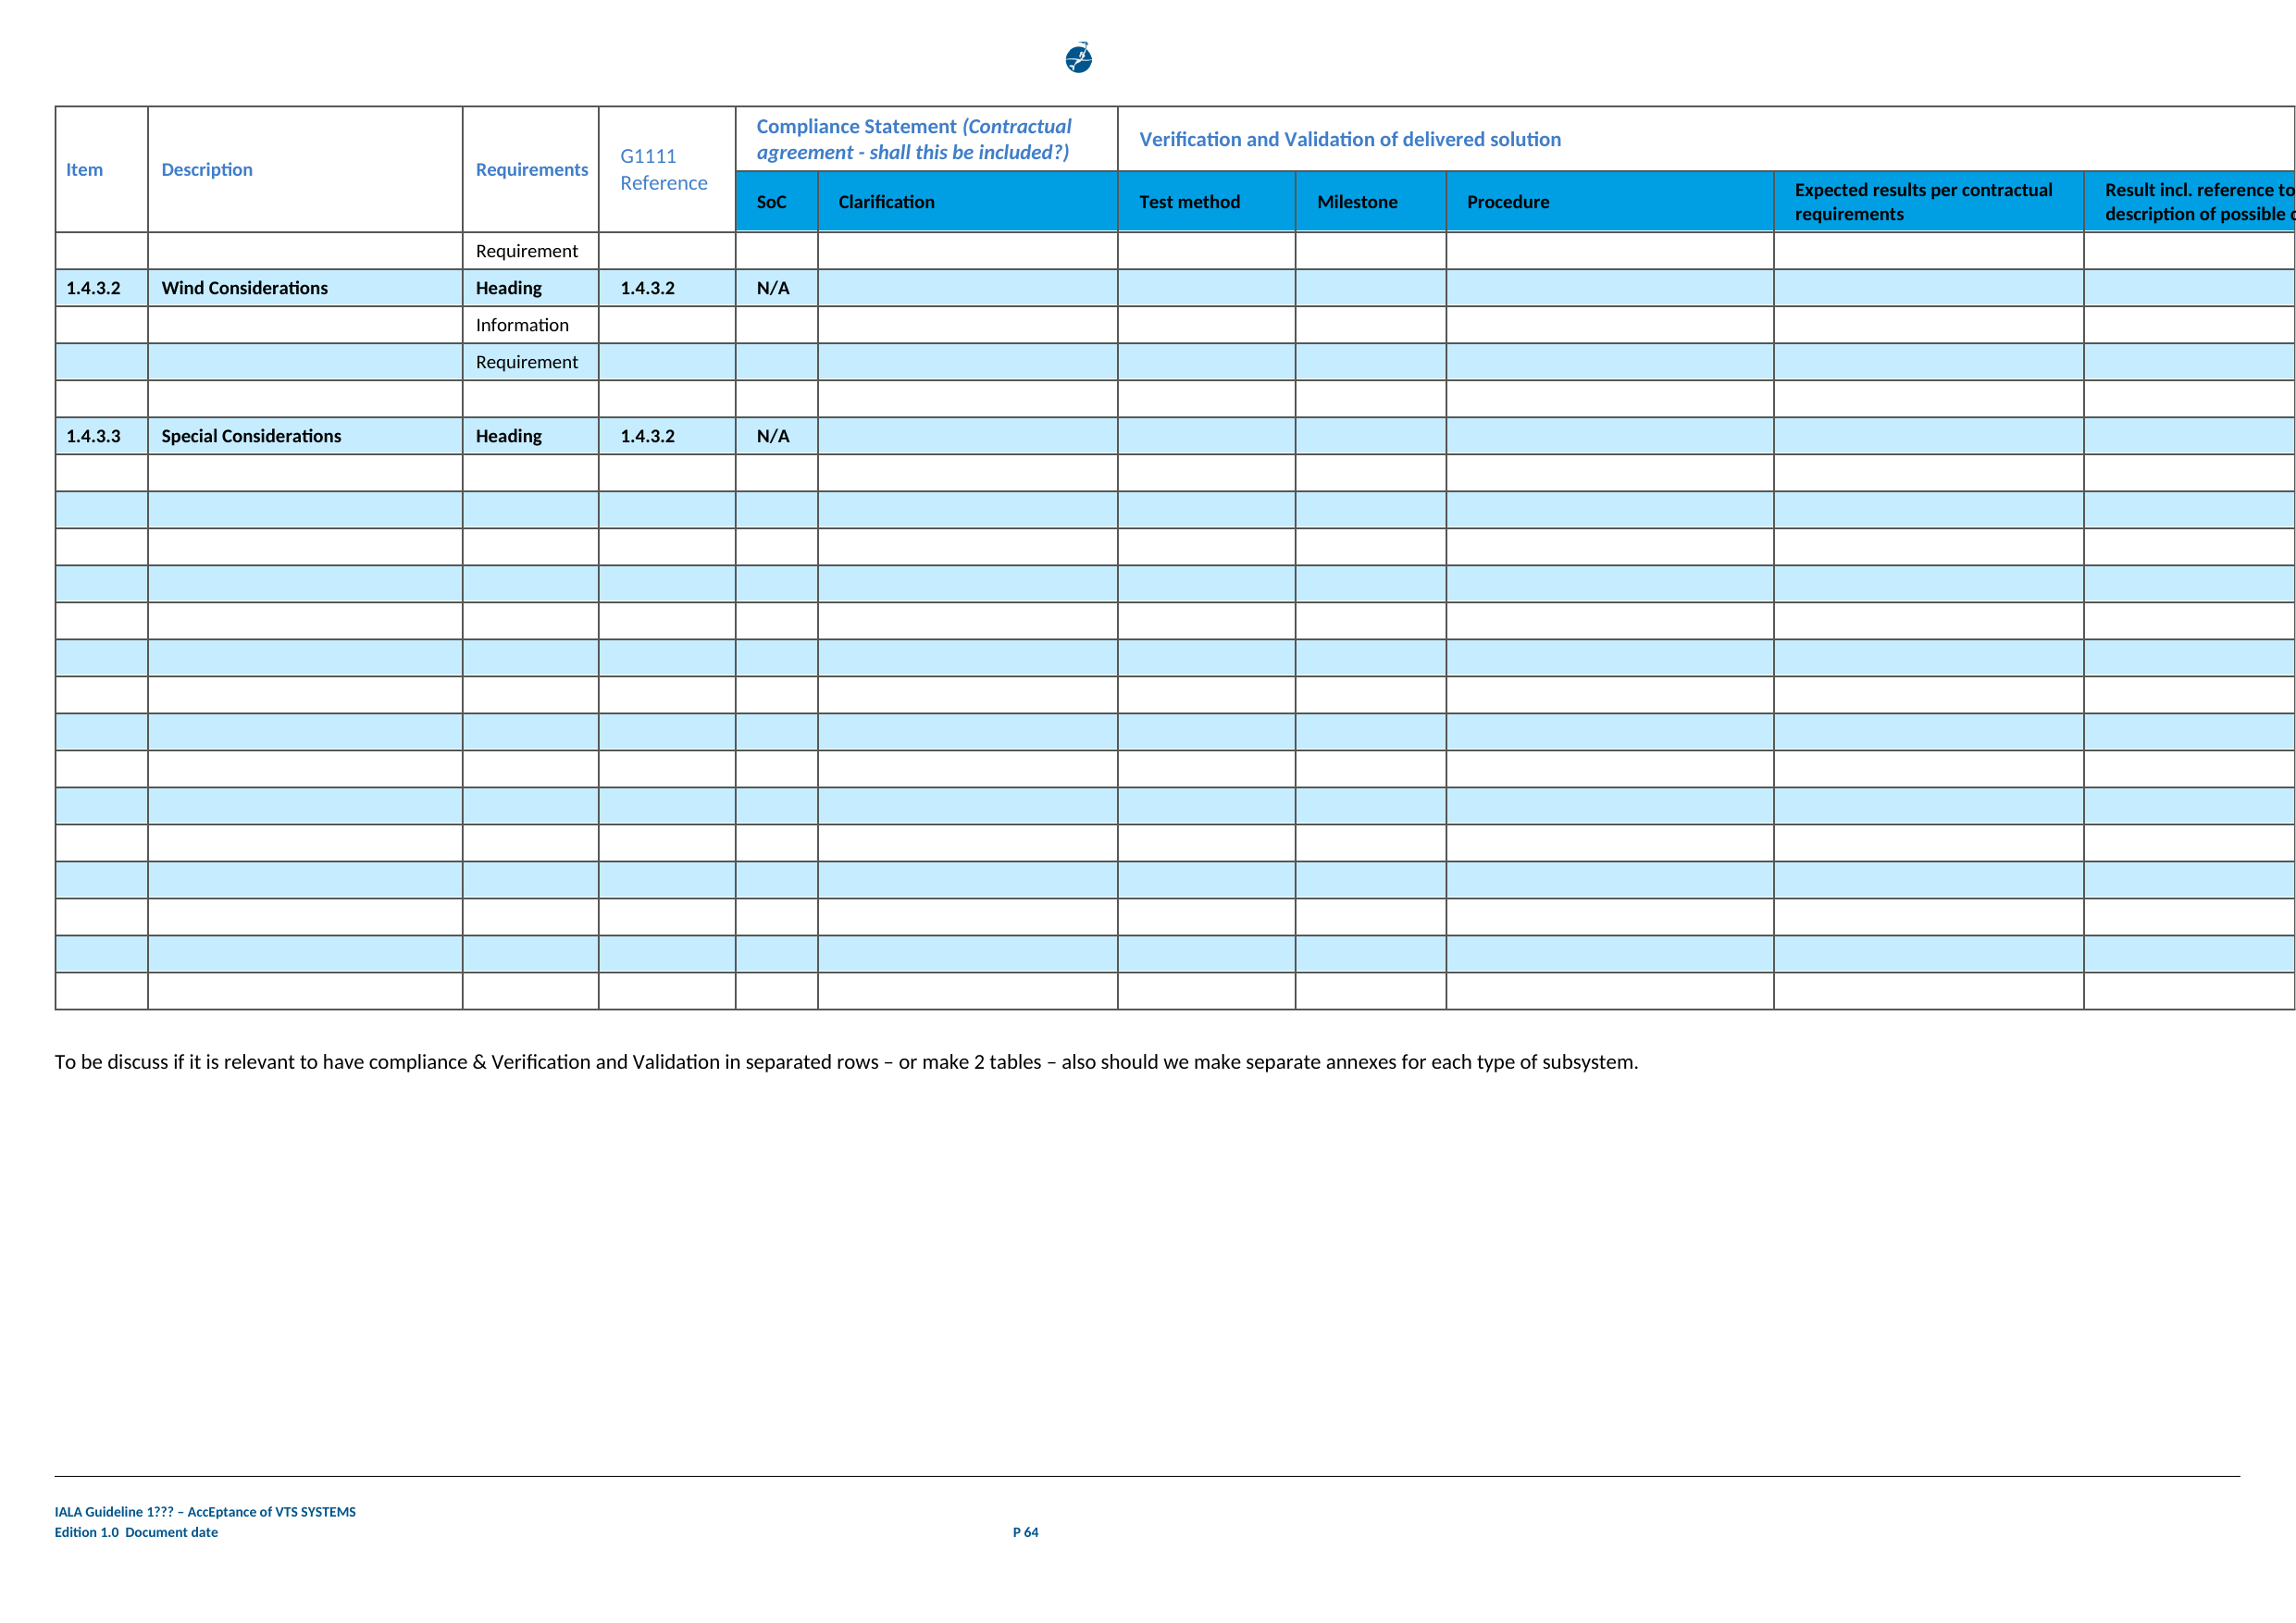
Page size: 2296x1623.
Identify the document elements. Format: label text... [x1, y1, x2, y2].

table_cell [600, 677, 735, 712]
table_cell [149, 899, 462, 934]
table_cell [819, 233, 1117, 267]
table_cell [1447, 418, 1773, 452]
table_cell [600, 751, 735, 786]
table_cell N/A [737, 270, 817, 304]
table_cell [600, 936, 735, 971]
table_cell [56, 381, 147, 415]
table_cell [149, 973, 462, 1008]
table_header Compliance Statement (Contractual agreement - shall this be included?) [737, 107, 1117, 170]
table_cell [56, 640, 147, 675]
table_cell [737, 788, 817, 823]
table_cell [149, 566, 462, 601]
table_cell [2085, 529, 2294, 564]
text To be discuss if it is relevant to have compliance & Verification and Validation in separated rows – or make 2 tables – also should we make separate annexes for each type of subsystem. [55, 1048, 2240, 1074]
table_cell [1775, 714, 2083, 749]
table_cell [600, 899, 735, 934]
table_cell [2085, 455, 2294, 489]
table_cell [737, 603, 817, 638]
table_cell [56, 344, 147, 378]
table_cell [1447, 455, 1773, 489]
table_cell [737, 566, 817, 601]
table_cell [464, 455, 598, 489]
table_cell [600, 492, 735, 527]
table_cell [1297, 936, 1446, 971]
table_cell [2085, 344, 2294, 378]
table_cell [737, 492, 817, 527]
table_cell [1447, 270, 1773, 304]
table_cell [1775, 455, 2083, 489]
table_cell [1119, 418, 1295, 452]
table_cell [149, 455, 462, 489]
table_cell [1119, 973, 1295, 1008]
table_cell [1775, 862, 2083, 897]
table_cell [149, 788, 462, 823]
table_cell [1775, 529, 2083, 564]
table_cell [1119, 788, 1295, 823]
table_cell Heading [464, 418, 598, 452]
table_cell Requirement [464, 344, 598, 378]
table_cell [56, 529, 147, 564]
table_cell [737, 936, 817, 971]
table_cell [2085, 566, 2294, 601]
table_cell [600, 862, 735, 897]
table_cell [1297, 344, 1446, 378]
table_cell [1775, 751, 2083, 786]
table_header Requirements [464, 107, 598, 230]
table_cell [149, 233, 462, 267]
table_cell Special Considerations [149, 418, 462, 452]
table_cell [2085, 973, 2294, 1008]
table_cell [149, 492, 462, 527]
table_cell Requirement [464, 233, 598, 267]
table_cell [464, 936, 598, 971]
table_cell [819, 418, 1117, 452]
table_cell Procedure [1447, 172, 1773, 230]
table_cell [56, 566, 147, 601]
table_cell [819, 529, 1117, 564]
table_cell 1.4.3.2 [600, 418, 735, 452]
table_cell [1447, 714, 1773, 749]
table_cell [737, 973, 817, 1008]
table_cell [1297, 825, 1446, 860]
table_cell Wind Considerations [149, 270, 462, 304]
table_cell [464, 677, 598, 712]
table_cell [1775, 973, 2083, 1008]
table_cell [1297, 788, 1446, 823]
table_cell [819, 862, 1117, 897]
picture [1036, 0, 1147, 105]
table_cell [1775, 307, 2083, 341]
table_cell [464, 492, 598, 527]
table_cell [56, 751, 147, 786]
table_cell [737, 233, 817, 267]
table_cell Information [464, 307, 598, 341]
table_cell [1447, 566, 1773, 601]
table_cell [737, 381, 817, 415]
table_cell [149, 751, 462, 786]
table_cell [1775, 270, 2083, 304]
table_cell N/A [737, 418, 817, 452]
table_cell [1775, 344, 2083, 378]
table_cell [1297, 233, 1446, 267]
table_cell [1775, 640, 2083, 675]
table_cell [600, 344, 735, 378]
table_header Item [56, 107, 147, 230]
table_cell [1119, 677, 1295, 712]
table_cell [2085, 307, 2294, 341]
table_cell [737, 529, 817, 564]
table_cell [56, 307, 147, 341]
table_cell 1.4.3.2 [600, 270, 735, 304]
table_cell [1775, 418, 2083, 452]
table_cell [1297, 677, 1446, 712]
table_cell [2085, 418, 2294, 452]
table_cell [1119, 862, 1295, 897]
table_header G1111 Reference [600, 107, 735, 230]
table_cell [149, 936, 462, 971]
table_cell [1447, 862, 1773, 897]
table_cell [819, 381, 1117, 415]
table_cell [149, 307, 462, 341]
table_cell [2085, 603, 2294, 638]
table_cell [600, 566, 735, 601]
table_cell [1447, 307, 1773, 341]
table_cell [1119, 936, 1295, 971]
table_cell [464, 529, 598, 564]
table_cell [1447, 825, 1773, 860]
table_cell [149, 677, 462, 712]
table_cell [1297, 492, 1446, 527]
table_cell [819, 825, 1117, 860]
table_cell [56, 603, 147, 638]
table_cell [819, 714, 1117, 749]
table_cell [1447, 640, 1773, 675]
table_cell [819, 492, 1117, 527]
table_cell [149, 862, 462, 897]
table_cell [819, 344, 1117, 378]
table_cell [819, 307, 1117, 341]
table_cell [56, 677, 147, 712]
table_cell [149, 825, 462, 860]
table_cell [1297, 640, 1446, 675]
table_cell [464, 714, 598, 749]
table_cell [1297, 270, 1446, 304]
table_cell [56, 788, 147, 823]
table_cell 1.4.3.2 [56, 270, 147, 304]
table_cell [1447, 233, 1773, 267]
table_cell [1119, 751, 1295, 786]
table_cell [600, 233, 735, 267]
table_cell [1119, 344, 1295, 378]
table_cell [464, 825, 598, 860]
table_cell [819, 751, 1117, 786]
table_cell [1297, 751, 1446, 786]
table_cell [464, 751, 598, 786]
table_cell [1447, 973, 1773, 1008]
table_cell [1119, 307, 1295, 341]
table_cell [1297, 862, 1446, 897]
table_cell [56, 862, 147, 897]
table_cell [600, 455, 735, 489]
table_cell [819, 270, 1117, 304]
table_cell [600, 714, 735, 749]
table_cell [737, 862, 817, 897]
table_cell [819, 455, 1117, 489]
table_cell [56, 936, 147, 971]
table_cell [1775, 825, 2083, 860]
table_cell [464, 640, 598, 675]
table_cell [1119, 603, 1295, 638]
table_cell 1.4.3.3 [56, 418, 147, 452]
table_cell Result incl. reference to reporting & description of possible corrective actions [2085, 172, 2294, 230]
table_cell [819, 899, 1117, 934]
table_cell [1297, 973, 1446, 1008]
table_cell [1775, 788, 2083, 823]
table_cell [737, 455, 817, 489]
table_cell [1119, 566, 1295, 601]
table_cell [464, 973, 598, 1008]
table_cell [1119, 455, 1295, 489]
table_cell [819, 973, 1117, 1008]
table_header Description [149, 107, 462, 230]
table_cell [1297, 603, 1446, 638]
table_cell [1447, 751, 1773, 786]
table_cell [1447, 899, 1773, 934]
table_cell [56, 714, 147, 749]
table_cell [464, 566, 598, 601]
table_cell [819, 640, 1117, 675]
table_cell [149, 640, 462, 675]
table_cell [2085, 492, 2294, 527]
table_cell [464, 862, 598, 897]
table_cell [2085, 788, 2294, 823]
table_cell [1775, 677, 2083, 712]
table_cell [56, 973, 147, 1008]
table_cell [1447, 381, 1773, 415]
table_cell [149, 381, 462, 415]
table_cell [1775, 492, 2083, 527]
table_cell [1775, 233, 2083, 267]
table_cell [600, 973, 735, 1008]
table_cell [819, 566, 1117, 601]
table_cell [2085, 751, 2294, 786]
table_cell [56, 233, 147, 267]
table_cell [737, 899, 817, 934]
table_cell Expected results per contractual requirements [1775, 172, 2083, 230]
table_cell [737, 344, 817, 378]
table_cell [1297, 566, 1446, 601]
table_cell [1297, 899, 1446, 934]
table_cell [1119, 492, 1295, 527]
table_cell [1297, 455, 1446, 489]
table_cell [2085, 825, 2294, 860]
table_cell [600, 381, 735, 415]
table_cell [1297, 714, 1446, 749]
table_cell [1447, 344, 1773, 378]
table_cell [2085, 677, 2294, 712]
table_cell [56, 825, 147, 860]
table_cell [1447, 529, 1773, 564]
table_cell [464, 788, 598, 823]
table_cell [1119, 640, 1295, 675]
table_cell [737, 751, 817, 786]
table_cell [600, 825, 735, 860]
table_cell [464, 381, 598, 415]
table_cell [1297, 381, 1446, 415]
table_cell [2085, 862, 2294, 897]
table_cell [464, 899, 598, 934]
table_cell [737, 640, 817, 675]
table_cell [1119, 899, 1295, 934]
table_cell [1119, 270, 1295, 304]
table_cell [1775, 899, 2083, 934]
table_cell [1775, 936, 2083, 971]
table_cell [1297, 418, 1446, 452]
table_cell [1119, 381, 1295, 415]
table_cell [1119, 714, 1295, 749]
table_cell Heading [464, 270, 598, 304]
table_cell [149, 529, 462, 564]
table_cell [149, 344, 462, 378]
table_cell [819, 677, 1117, 712]
table_cell SoC [737, 172, 817, 230]
table_cell [737, 714, 817, 749]
table_cell [819, 936, 1117, 971]
table_cell [2085, 714, 2294, 749]
table_cell [1447, 603, 1773, 638]
table_cell [149, 714, 462, 749]
table_cell Test method [1119, 172, 1295, 230]
table_cell [600, 788, 735, 823]
table_cell [149, 603, 462, 638]
table_cell [56, 455, 147, 489]
table_cell [1297, 307, 1446, 341]
table_header Verification and Validation of delivered solution [1119, 107, 2294, 170]
table_cell [737, 677, 817, 712]
table_cell [464, 603, 598, 638]
table_cell [56, 899, 147, 934]
table_cell [600, 307, 735, 341]
table_cell [56, 492, 147, 527]
table_cell [2085, 899, 2294, 934]
table_cell [1775, 381, 2083, 415]
table_cell [2085, 233, 2294, 267]
table_cell [2085, 640, 2294, 675]
table_cell [2085, 270, 2294, 304]
table_cell [1297, 529, 1446, 564]
table_cell [1447, 788, 1773, 823]
table_cell [1447, 936, 1773, 971]
table_cell [600, 529, 735, 564]
table_cell Clarification [819, 172, 1117, 230]
table_cell [600, 640, 735, 675]
table_cell [1775, 603, 2083, 638]
table_cell [2085, 381, 2294, 415]
table_cell Milestone [1297, 172, 1446, 230]
table_cell [1775, 566, 2083, 601]
table_cell [737, 307, 817, 341]
table_cell [1447, 677, 1773, 712]
table_cell [737, 825, 817, 860]
table_cell [1447, 492, 1773, 527]
table_cell [819, 603, 1117, 638]
table_cell [2085, 936, 2294, 971]
table_cell [1119, 233, 1295, 267]
table_cell [1119, 529, 1295, 564]
table_cell [1119, 825, 1295, 860]
table_cell [600, 603, 735, 638]
table_cell [819, 788, 1117, 823]
